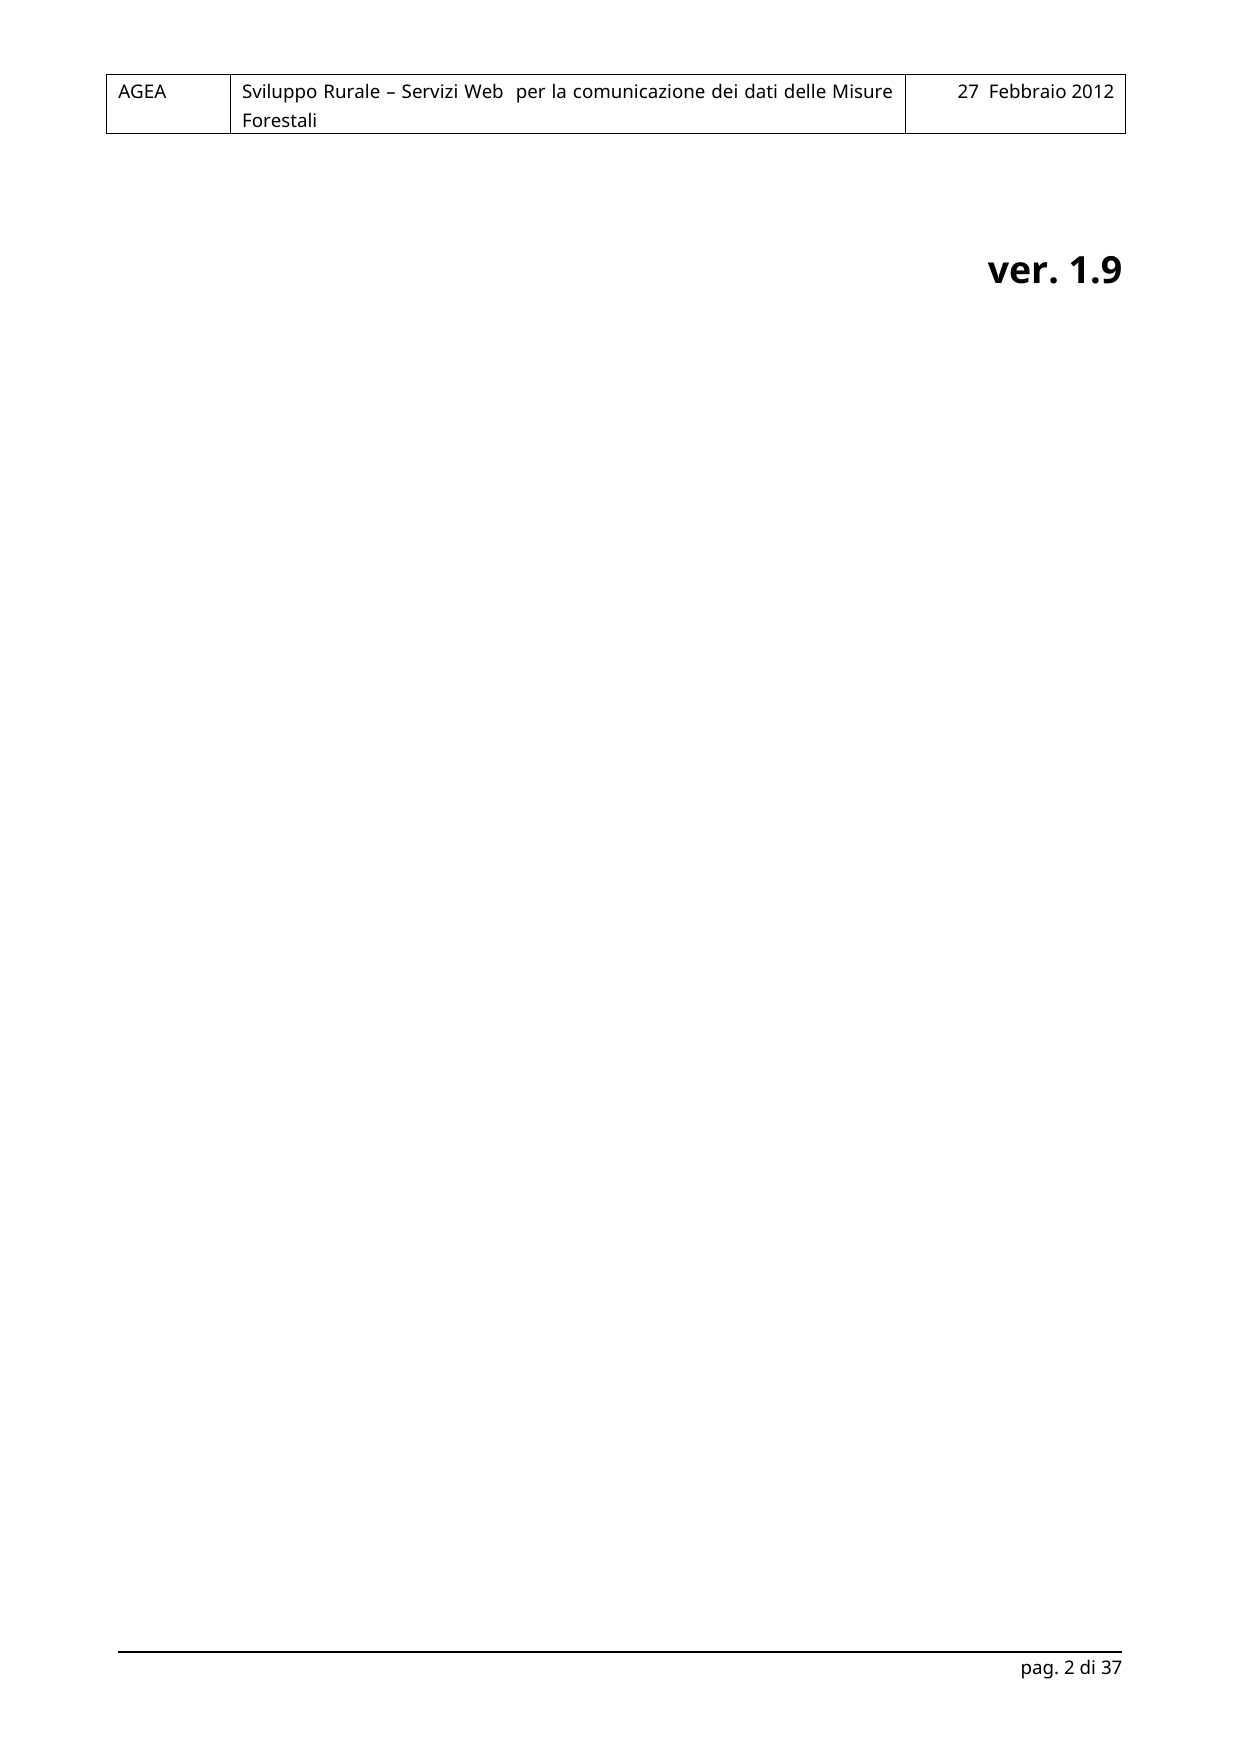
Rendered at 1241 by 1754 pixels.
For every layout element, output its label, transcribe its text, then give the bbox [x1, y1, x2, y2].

text ver. 1.9 [118, 243, 1122, 294]
